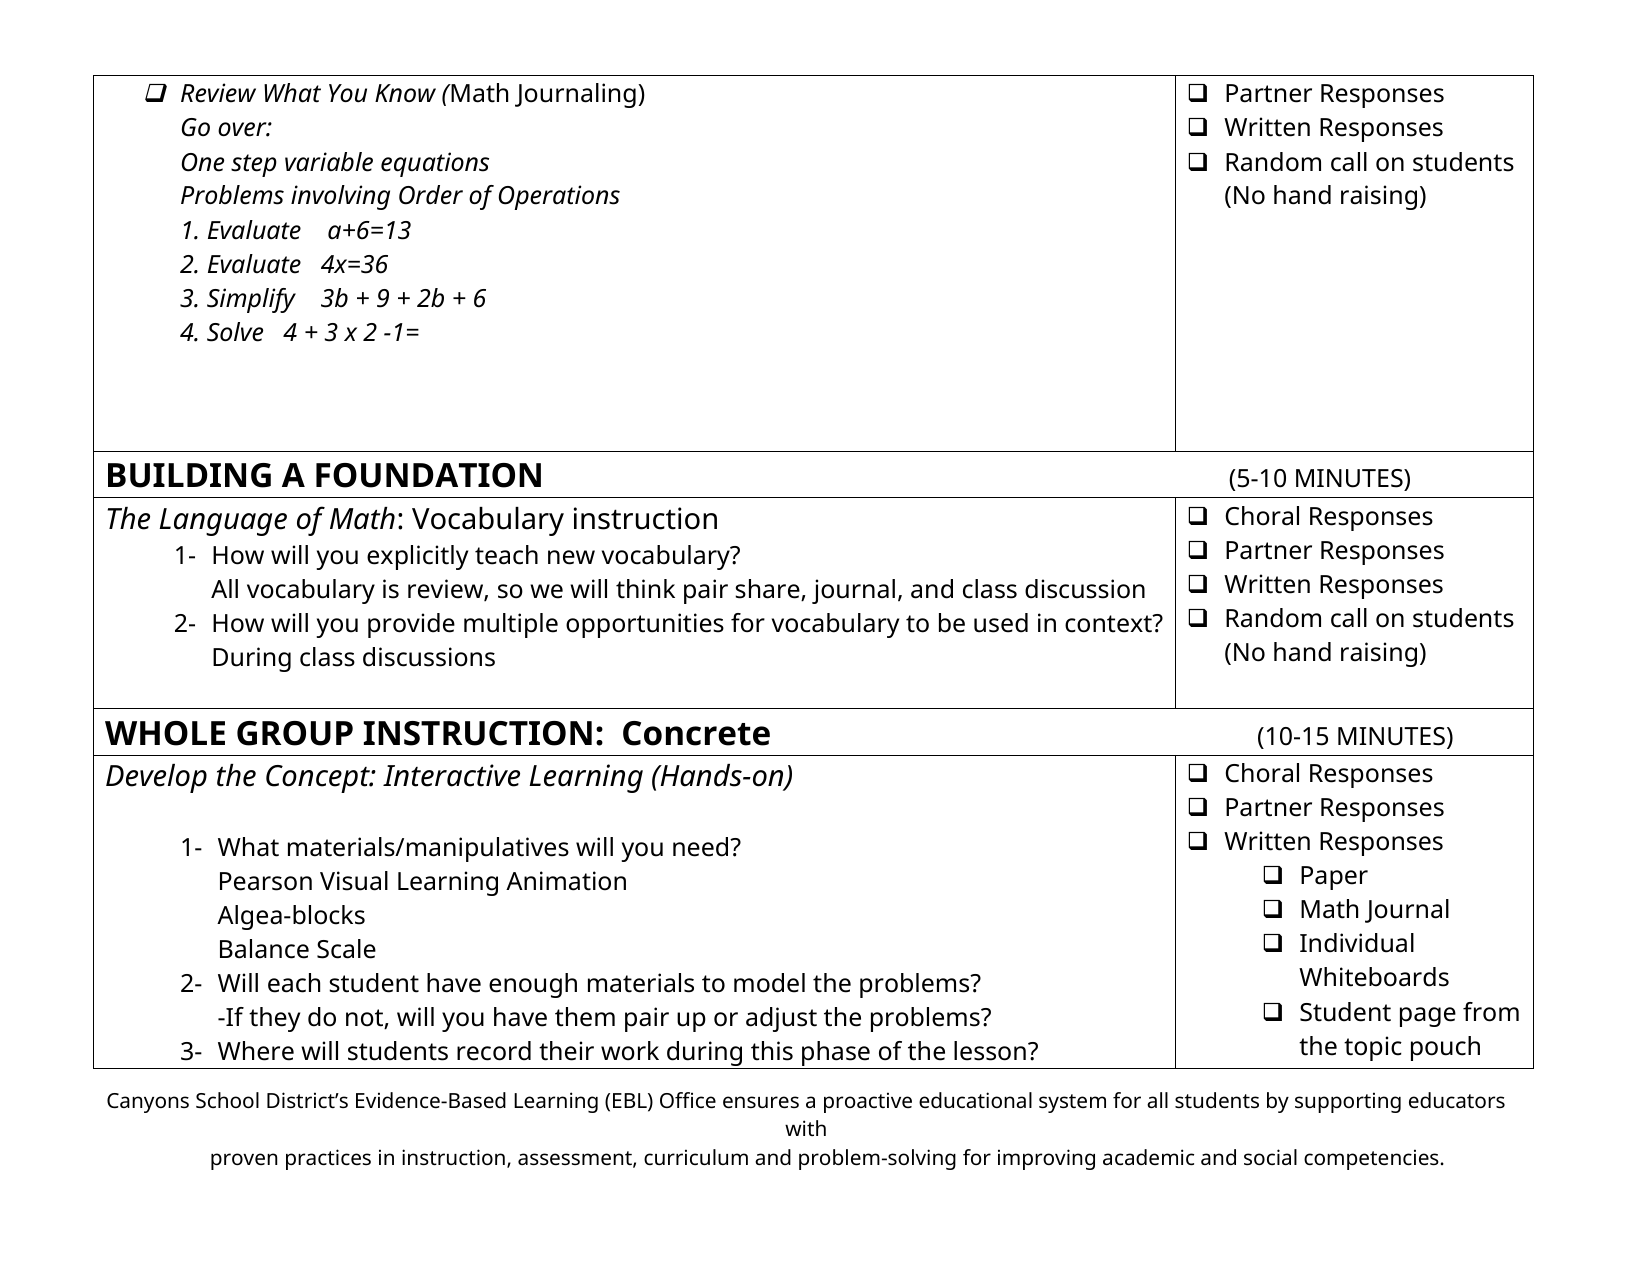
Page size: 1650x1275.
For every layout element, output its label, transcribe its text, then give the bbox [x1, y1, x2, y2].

table_cell The Language of Math: Vocabulary instruction How will you explicitly teach new vocabulary? All vocabulary is review, so we will think pair share, journal, and class discussion How will you provide multiple opportunities for vocabulary to be used in context? During class discussions [94, 498, 1175, 708]
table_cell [94, 76, 1175, 451]
table_cell WHOLE GROUP INSTRUCTION: Concrete (10-15 MINUTES) [94, 709, 1533, 755]
table_cell BUILDING A FOUNDATION (5-10 MINUTES) [94, 452, 1533, 497]
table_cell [1176, 756, 1533, 1068]
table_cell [1176, 76, 1533, 451]
table_cell Choral Responses Partner Responses Written Responses Random call on students (No hand raising) [1176, 498, 1533, 708]
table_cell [94, 756, 1175, 1068]
